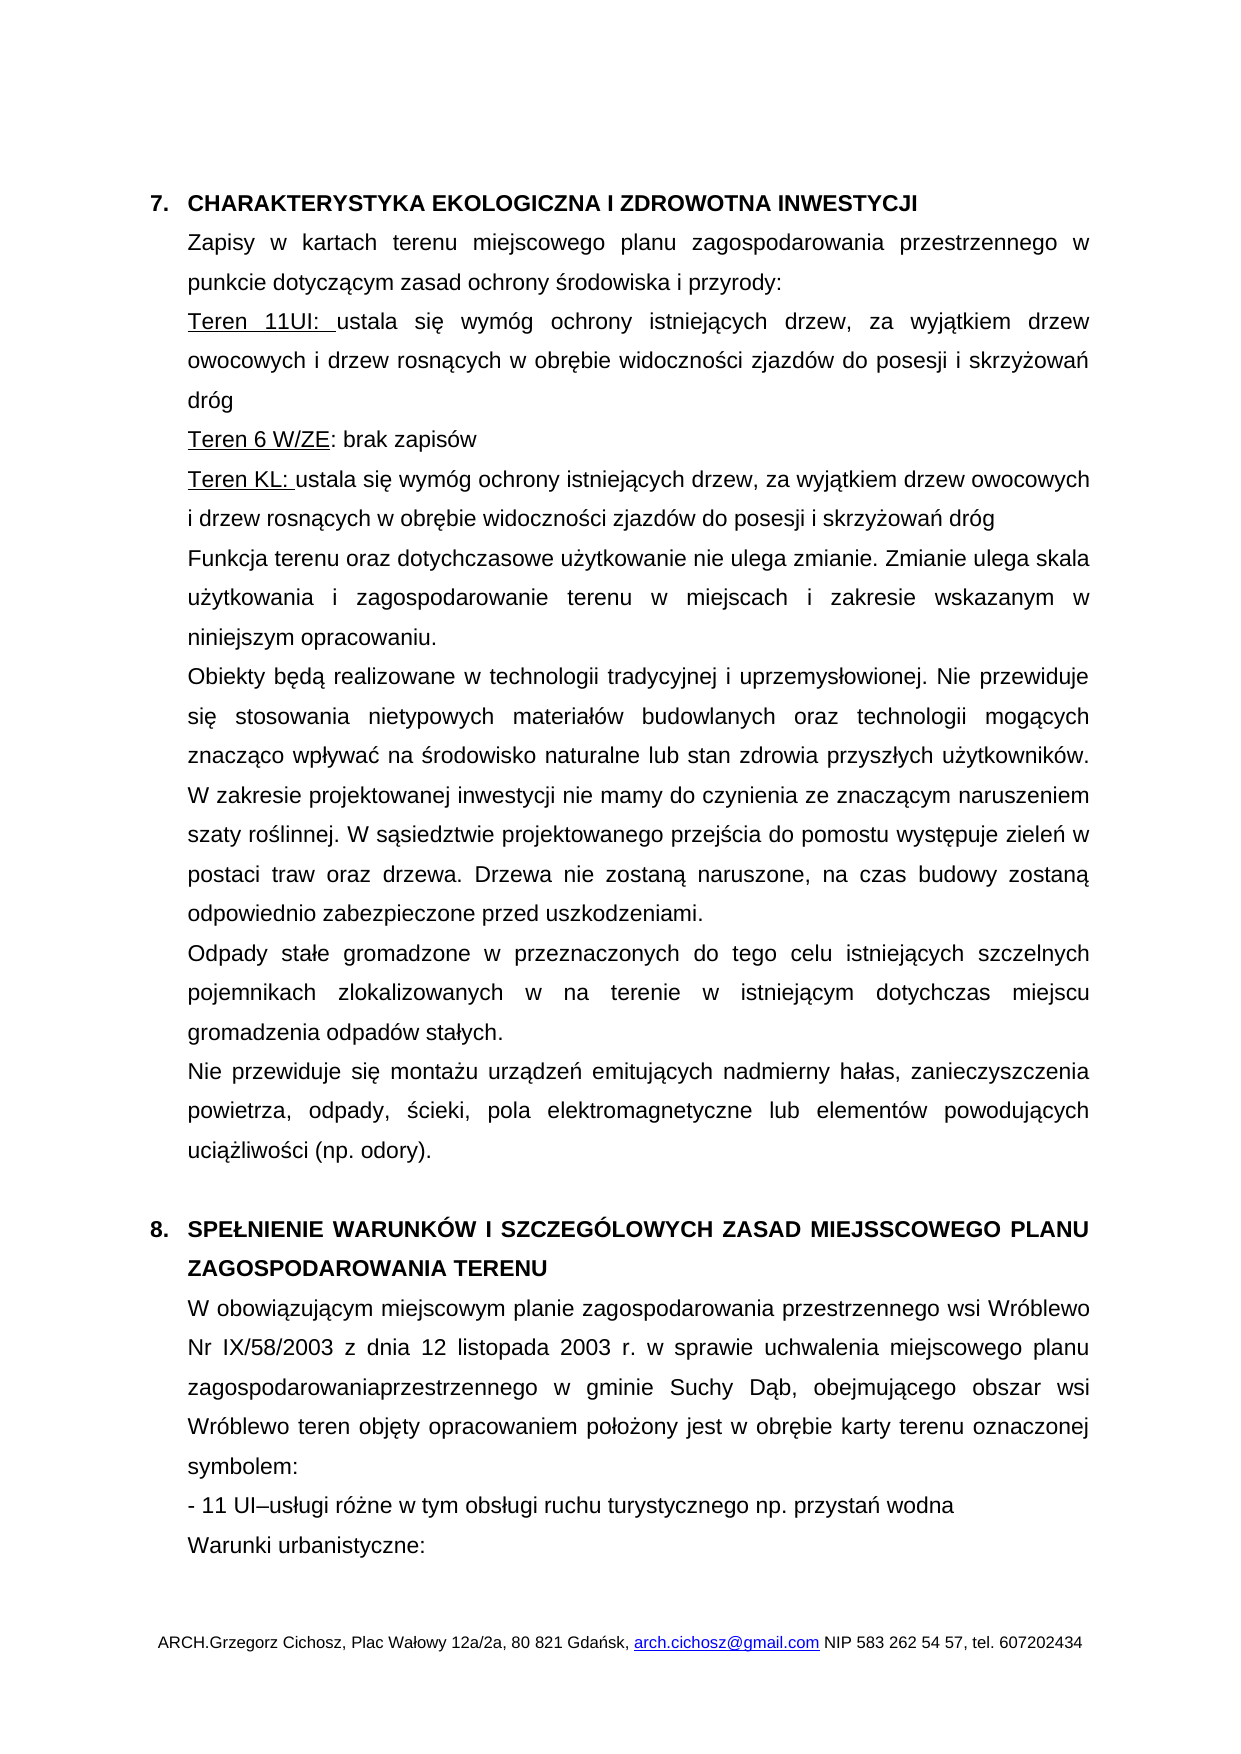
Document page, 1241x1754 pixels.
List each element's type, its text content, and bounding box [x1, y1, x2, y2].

text Teren KL: ustala się wymóg ochrony istniejących drzew, za wyjątkiem drzew owocowych i drzew rosnących w obrębie widoczności zjazdów do posesji i skrzyżowań dróg [187, 466, 1090, 532]
text Teren 11UI: ustala się wymóg ochrony istniejących drzew, za wyjątkiem drzew owocowych i drzew rosnących w obrębie widoczności zjazdów do posesji i skrzyżowań dróg [187, 308, 1090, 413]
text Nie przewiduje się montażu urządzeń emitujących nadmierny hałas, zanieczyszczenia powietrza, odpady, ścieki, pola elektromagnetyczne lub elementów powodujących uciążliwości (np. odory). [187, 1058, 1090, 1163]
text Zapisy w kartach terenu miejscowego planu zagospodarowania przestrzennego w punkcie dotyczącym zasad ochrony środowiska i przyrody: [187, 229, 1090, 295]
text Teren 6 W/ZE: brak zapisów [150, 426, 1090, 453]
text - 11 UI–usługi różne w tym obsługi ruchu turystycznego np. przystań wodna [150, 1492, 1090, 1519]
text Funkcja terenu oraz dotychczasowe użytkowanie nie ulega zmianie. Zmianie ulega skala użytkowania i zagospodarowanie terenu w miejscach i zakresie wskazanym w niniejszym opracowaniu. [187, 545, 1090, 650]
text W obowiązującym miejscowym planie zagospodarowania przestrzennego wsi Wróblewo Nr IX/58/2003 z dnia 12 listopada 2003 r. w sprawie uchwalenia miejscowego planu zagospodarowaniaprzestrzennego w gminie Suchy Dąb, obejmującego obszar wsi Wróblewo teren objęty opracowaniem położony jest w obrębie karty terenu oznaczonej symbolem: [187, 1295, 1090, 1479]
list SPEŁNIENIE WARUNKÓW I SZCZEGÓLOWYCH ZASAD MIEJSSCOWEGO PLANU ZAGOSPODAROWANIA TERENU [150, 1216, 1090, 1282]
text Obiekty będą realizowane w technologii tradycyjnej i uprzemysłowionej. Nie przewiduje się stosowania nietypowych materiałów budowlanych oraz technologii mogących znacząco wpływać na środowisko naturalne lub stan zdrowia przyszłych użytkowników. W zakresie projektowanej inwestycji nie mamy do czynienia ze znaczącym naruszeniem szaty roślinnej. W sąsiedztwie projektowanego przejścia do pomostu występuje zieleń w postaci traw oraz drzewa. Drzewa nie zostaną naruszone, na czas budowy zostaną odpowiednio zabezpieczone przed uszkodzeniami. [187, 663, 1090, 926]
list CHARAKTERYSTYKA EKOLOGICZNA I ZDROWOTNA INWESTYCJI [150, 189, 1090, 216]
text Warunki urbanistyczne: [150, 1532, 1090, 1558]
text Odpady stałe gromadzone w przeznaczonych do tego celu istniejących szczelnych pojemnikach zlokalizowanych w na terenie w istniejącym dotychczas miejscu gromadzenia odpadów stałych. [187, 939, 1090, 1045]
